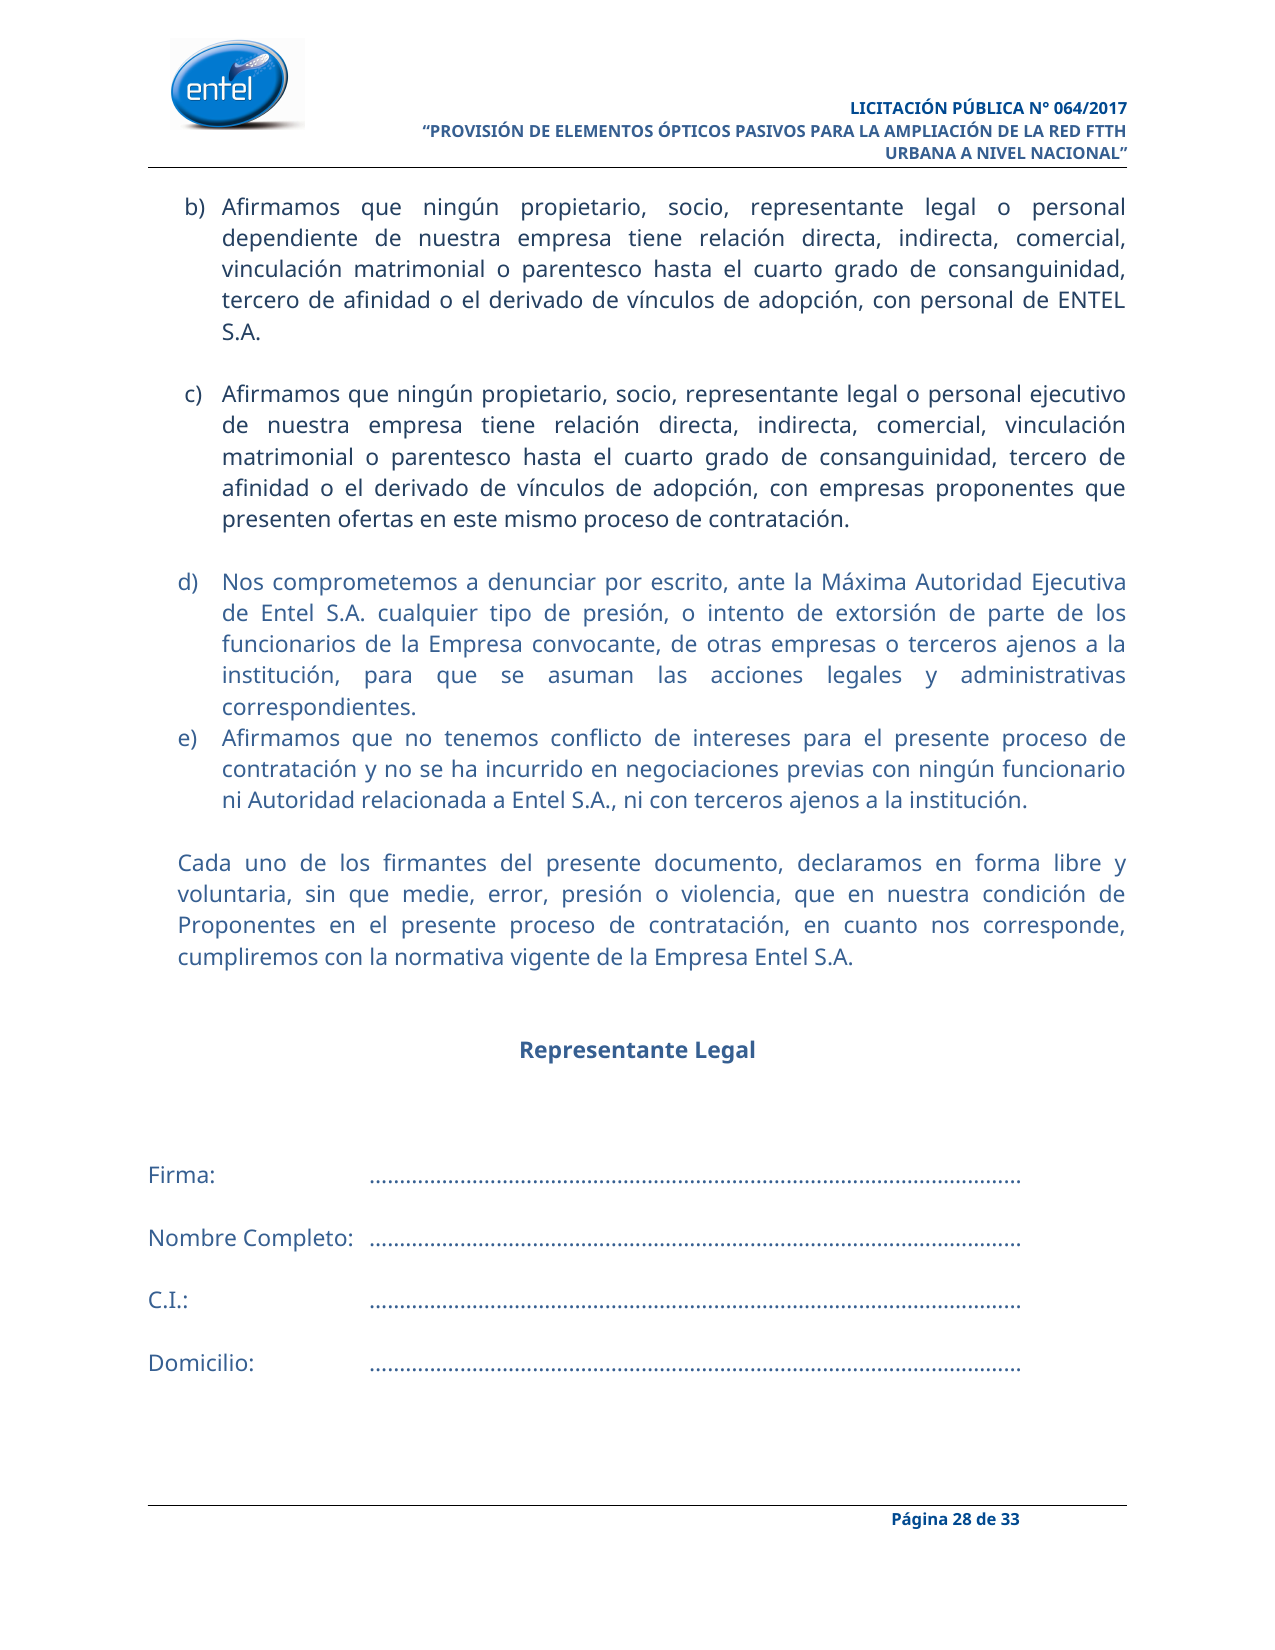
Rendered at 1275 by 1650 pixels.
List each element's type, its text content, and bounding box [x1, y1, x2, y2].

text Nombre Completo: ……………………………………………………………………………………………… [148, 1222, 1127, 1253]
list Afirmamos que ningún propietario, socio, representante legal o personal ejecutivo de nuestra empresa tiene relación directa, indirecta, comercial, vinculación matrimonial o parentesco hasta el cuarto grado de consanguinidad, tercero de afinidad o el derivado de vínculos de adopción, con empresas proponentes que presenten ofertas en este mismo proceso de contratación. [184, 378, 1127, 534]
text C.I.: ……………………………………………………………………………………………… [148, 1284, 1127, 1316]
text Domicilio: ……………………………………………………………………………………………… [148, 1347, 1127, 1378]
text Firma: ……………………………………………………………………………………………… [148, 1159, 1127, 1191]
picture [170, 38, 305, 130]
text Representante Legal [148, 1034, 1127, 1066]
text Cada uno de los firmantes del presente documento, declaramos en forma libre y voluntaria, sin que medie, error, presión o violencia, que en nuestra condición de Proponentes en el presente proceso de contratación, en cuanto nos corresponde, cumpliremos con la normativa vigente de la Empresa Entel S.A. [177, 847, 1127, 972]
list Afirmamos que ningún propietario, socio, representante legal o personal dependiente de nuestra empresa tiene relación directa, indirecta, comercial, vinculación matrimonial o parentesco hasta el cuarto grado de consanguinidad, tercero de afinidad o el derivado de vínculos de adopción, con personal de ENTEL S.A. [184, 191, 1127, 347]
list Nos comprometemos a denunciar por escrito, ante la Máxima Autoridad Ejecutiva de Entel S.A. cualquier tipo de presión, o intento de extorsión de parte de los funcionarios de la Empresa convocante, de otras empresas o terceros ajenos a la institución, para que se asuman las acciones legales y administrativas correspondientes. [177, 566, 1127, 722]
list Afirmamos que no tenemos conflicto de intereses para el presente proceso de contratación y no se ha incurrido en negociaciones previas con ningún funcionario ni Autoridad relacionada a Entel S.A., ni con terceros ajenos a la institución. [177, 722, 1127, 816]
